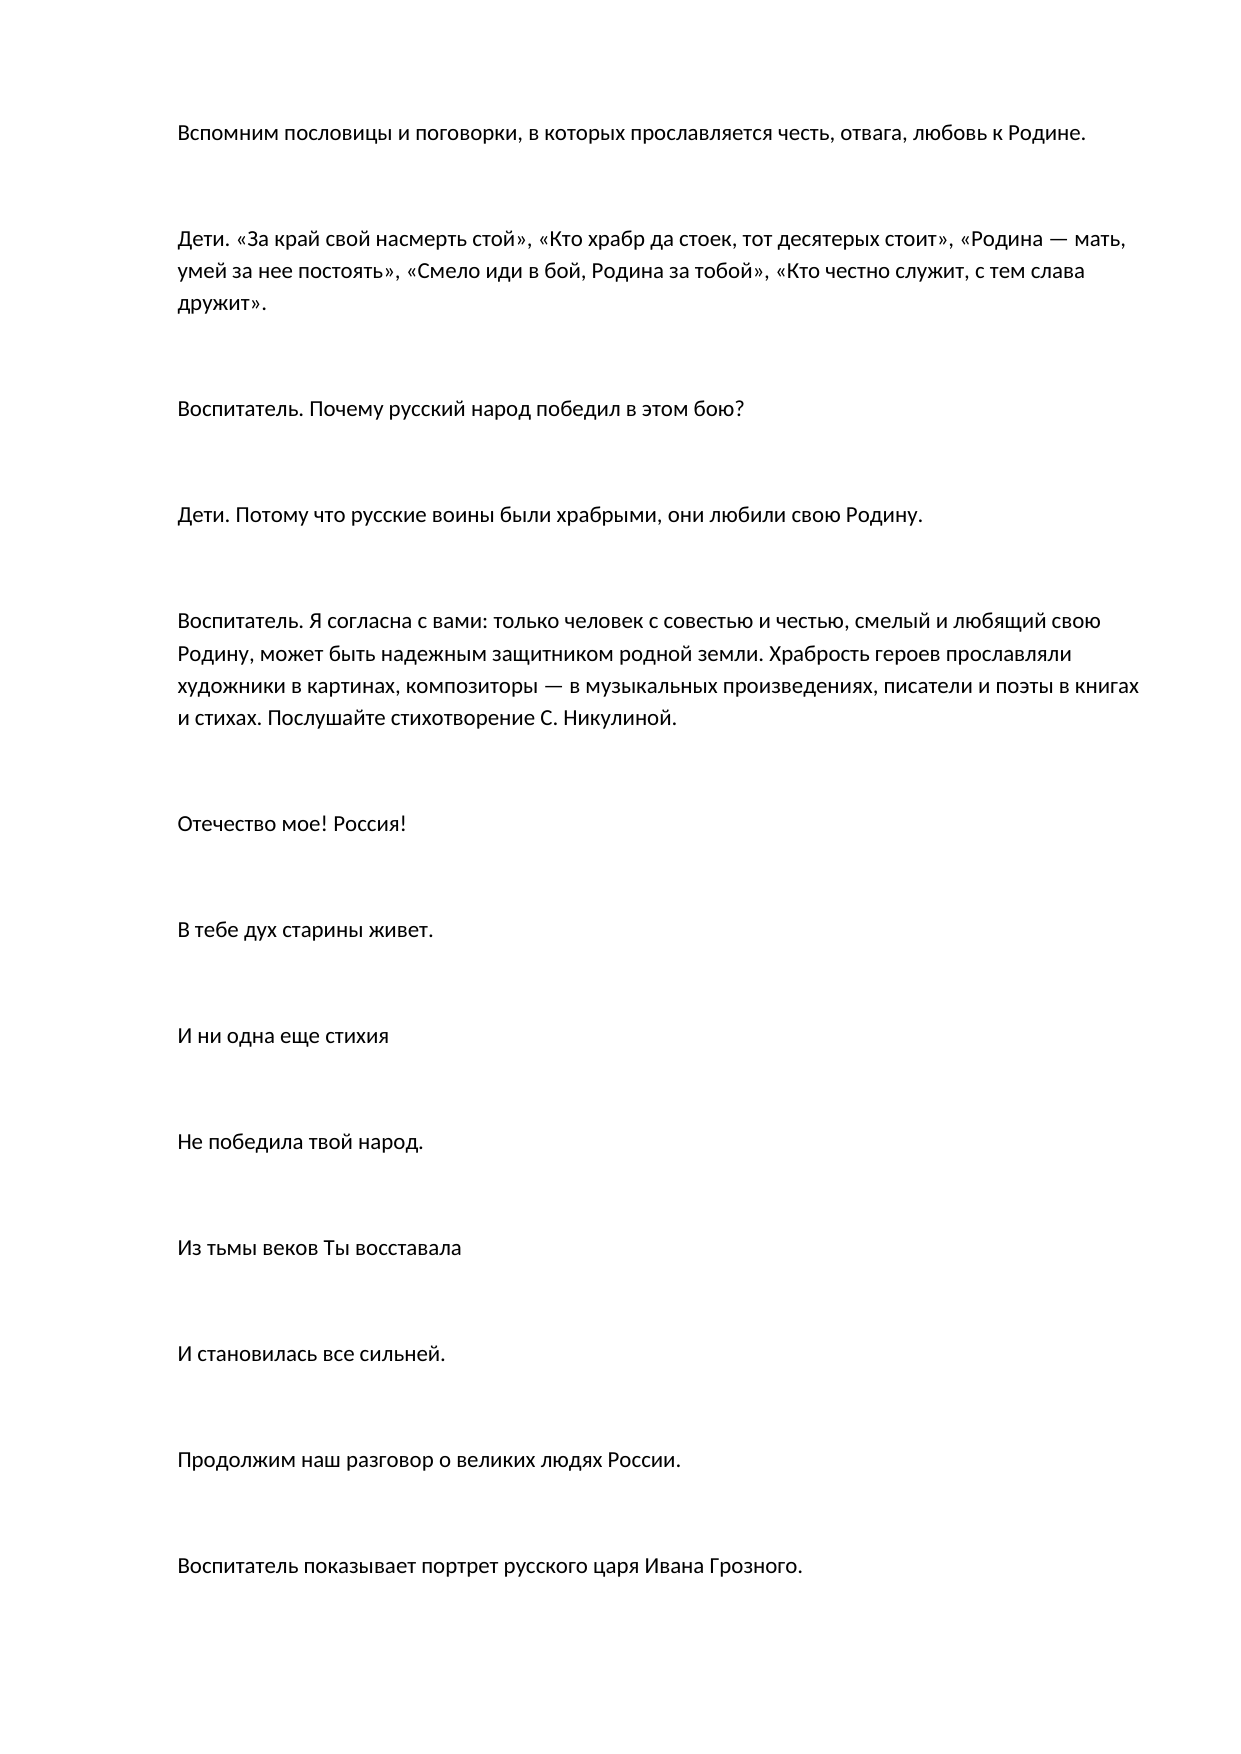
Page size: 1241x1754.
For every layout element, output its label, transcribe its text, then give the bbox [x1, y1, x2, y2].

text Не победила твой народ. [177, 1127, 1152, 1155]
text Дети. «За край свой насмерть стой», «Кто храбр да стоек, тот десятерых стоит», «Родина — мать, умей за нее постоять», «Смело иди в бой, Родина за тобой», «Кто честно служит, с тем слава дружит». [177, 224, 1152, 317]
text Продолжим наш разговор о великих людях России. [177, 1446, 1152, 1473]
text Дети. Потому что русские воины были храбрыми, они любили свою Родину. [177, 501, 1152, 529]
text И становилась все сильней. [177, 1339, 1152, 1367]
text Воспитатель. Почему русский народ победил в этом бою? [177, 394, 1152, 423]
text Вспомним пословицы и поговорки, в которых прославляется честь, отвага, любовь к Родине. [177, 118, 1152, 146]
text И ни одна еще стихия [177, 1021, 1152, 1049]
text Отечество мое! Россия! [177, 809, 1152, 837]
text Воспитатель. Я согласна с вами: только человек с совестью и честью, смелый и любящий свою Родину, может быть надежным защитником родной земли. Храбрость героев прославляли художники в картинах, композиторы — в музыкальных произведениях, писатели и поэты в книгах и стихах. Послушайте стихотворение С. Никулиной. [177, 607, 1152, 731]
text Из тьмы веков Ты восставала [177, 1233, 1152, 1261]
text В тебе дух старины живет. [177, 915, 1152, 943]
text Воспитатель показывает портрет русского царя Ивана Грозного. [177, 1552, 1152, 1579]
